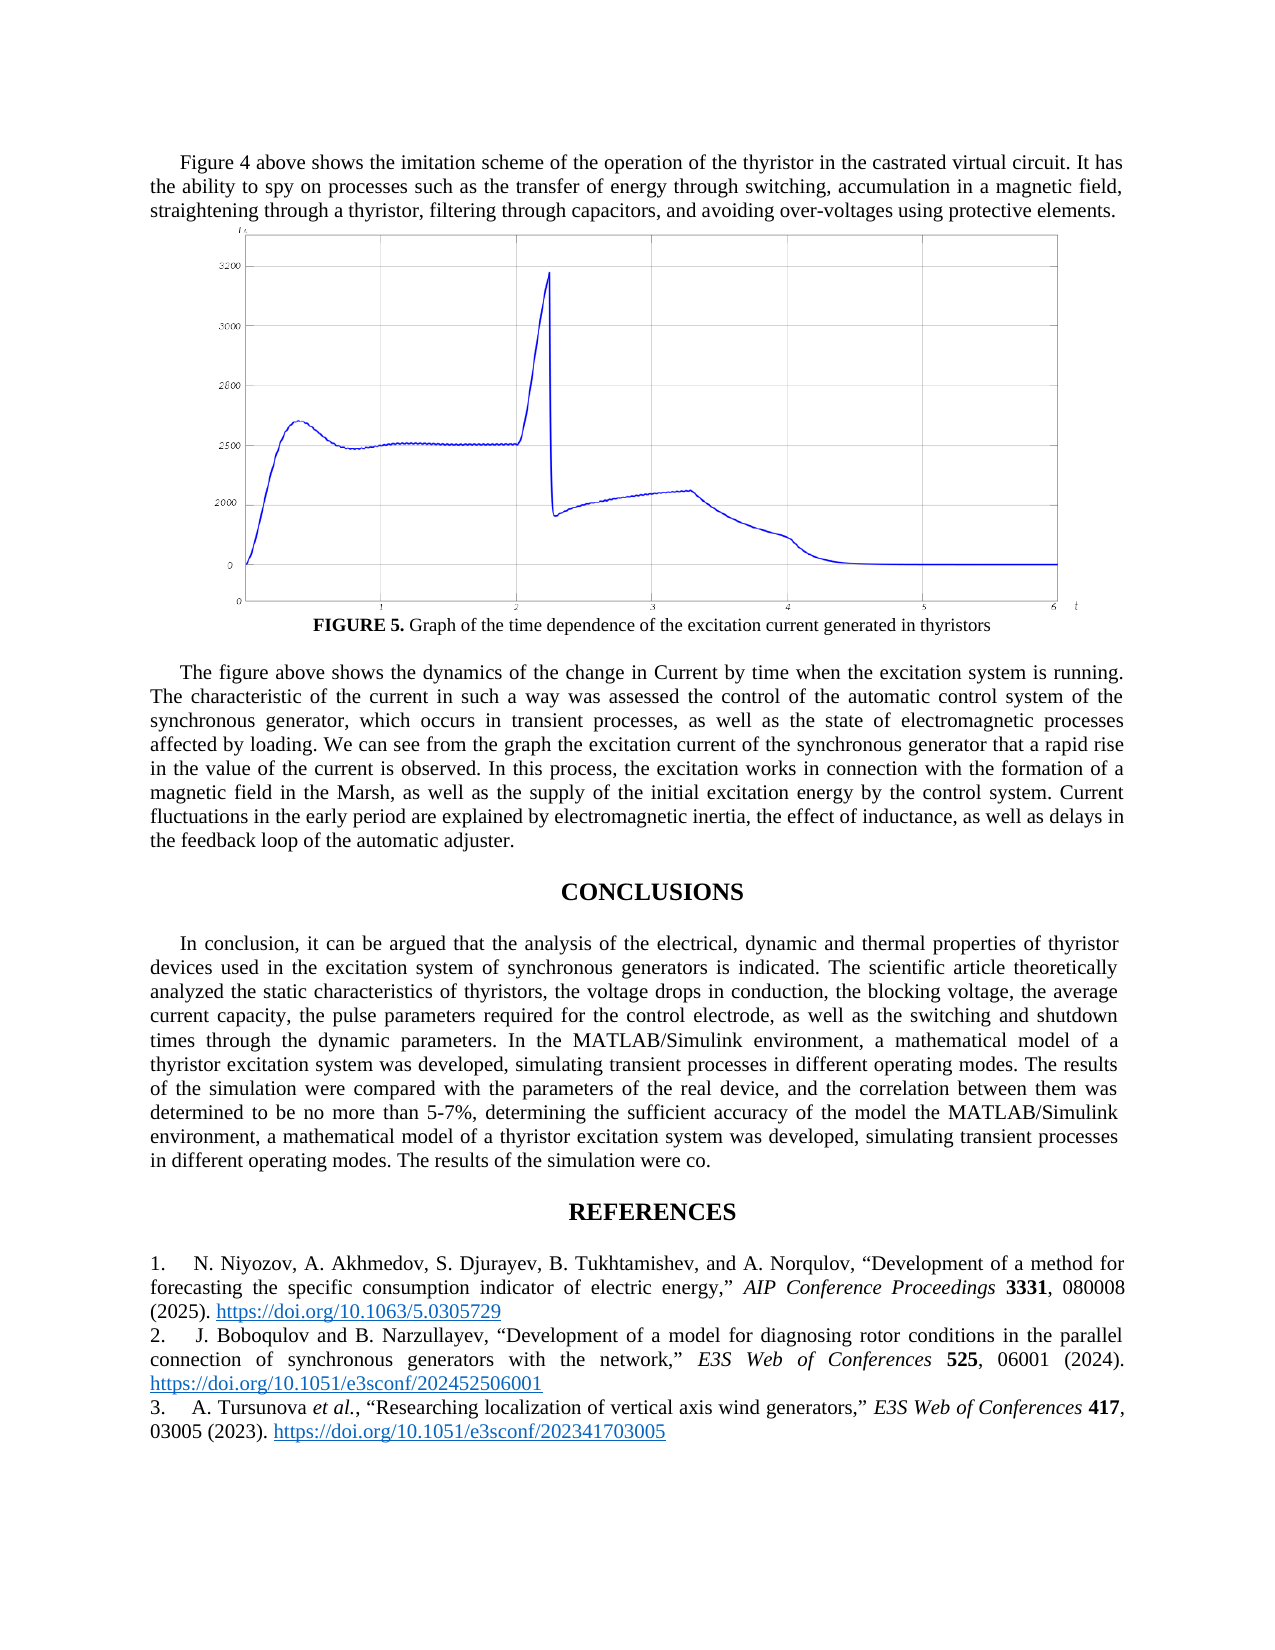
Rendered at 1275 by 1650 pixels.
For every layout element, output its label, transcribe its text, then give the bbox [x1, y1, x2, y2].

list N. Niyozov, A. Akhmedov, S. Djurayev, B. Tukhtamishev, and A. Norqulov, “Development of a method for forecasting the specific consumption indicator of electric energy,” AIP Conference Proceedings 3331, 080008 (2025). https://doi.org/10.1063/5.0305729 [150, 1251, 1125, 1323]
text FIGURE 5. Graph of the time dependence of the excitation current generated in thyristors [150, 614, 1125, 636]
text In conclusion, it can be argued that the analysis of the electrical, dynamic and thermal properties of thyristor devices used in the excitation system of synchronous generators is indicated. The scientific article theoretically analyzed the static characteristics of thyristors, the voltage drops in conduction, the blocking voltage, the average current capacity, the pulse parameters required for the control electrode, as well as the switching and shutdown times through the dynamic parameters. In the MATLAB/Simulink environment, a mathematical model of a thyristor excitation system was developed, simulating transient processes in different operating modes. The results of the simulation were compared with the parameters of the real device, and the correlation between them was determined to be no more than 5-7%, determining the sufficient accuracy of the model the MATLAB/Simulink environment, a mathematical model of a thyristor excitation system was developed, simulating transient processes in different operating modes. The results of the simulation were co. [150, 931, 1120, 1172]
text The figure above shows the dynamics of the change in Current by time when the excitation system is running. The characteristic of the current in such a way was assessed the control of the automatic control system of the synchronous generator, which occurs in transient processes, as well as the state of electromagnetic processes affected by loading. We can see from the graph the excitation current of the synchronous generator that a rapid rise in the value of the current is observed. In this process, the excitation works in connection with the formation of a magnetic field in the Marsh, as well as the supply of the initial excitation energy by the control system. Current fluctuations in the early period are explained by electromagnetic inertia, the effect of inductance, as well as delays in the feedback loop of the automatic adjuster. [150, 660, 1125, 852]
list J. Boboqulov and B. Narzullayev, “Development of a model for diagnosing rotor conditions in the parallel connection of synchronous generators with the network,” E3S Web of Conferences 525, 06001 (2024). https://doi.org/10.1051/e3sconf/202452506001 [150, 1323, 1125, 1395]
list A. Tursunova et al., “Researching localization of vertical axis wind generators,” E3S Web of Conferences 417, 03005 (2023). https://doi.org/10.1051/e3sconf/202341703005 [150, 1395, 1125, 1443]
text Figure 4 above shows the imitation scheme of the operation of the thyristor in the castrated virtual circuit. It has the ability to spy on processes such as the transfer of energy through switching, accumulation in a magnetic field, straightening through a thyristor, filtering through capacitors, and avoiding over-voltages using protective elements. [150, 150, 1125, 222]
text CONCLUSIONS [150, 877, 1125, 906]
text REFERENCES [150, 1197, 1125, 1226]
